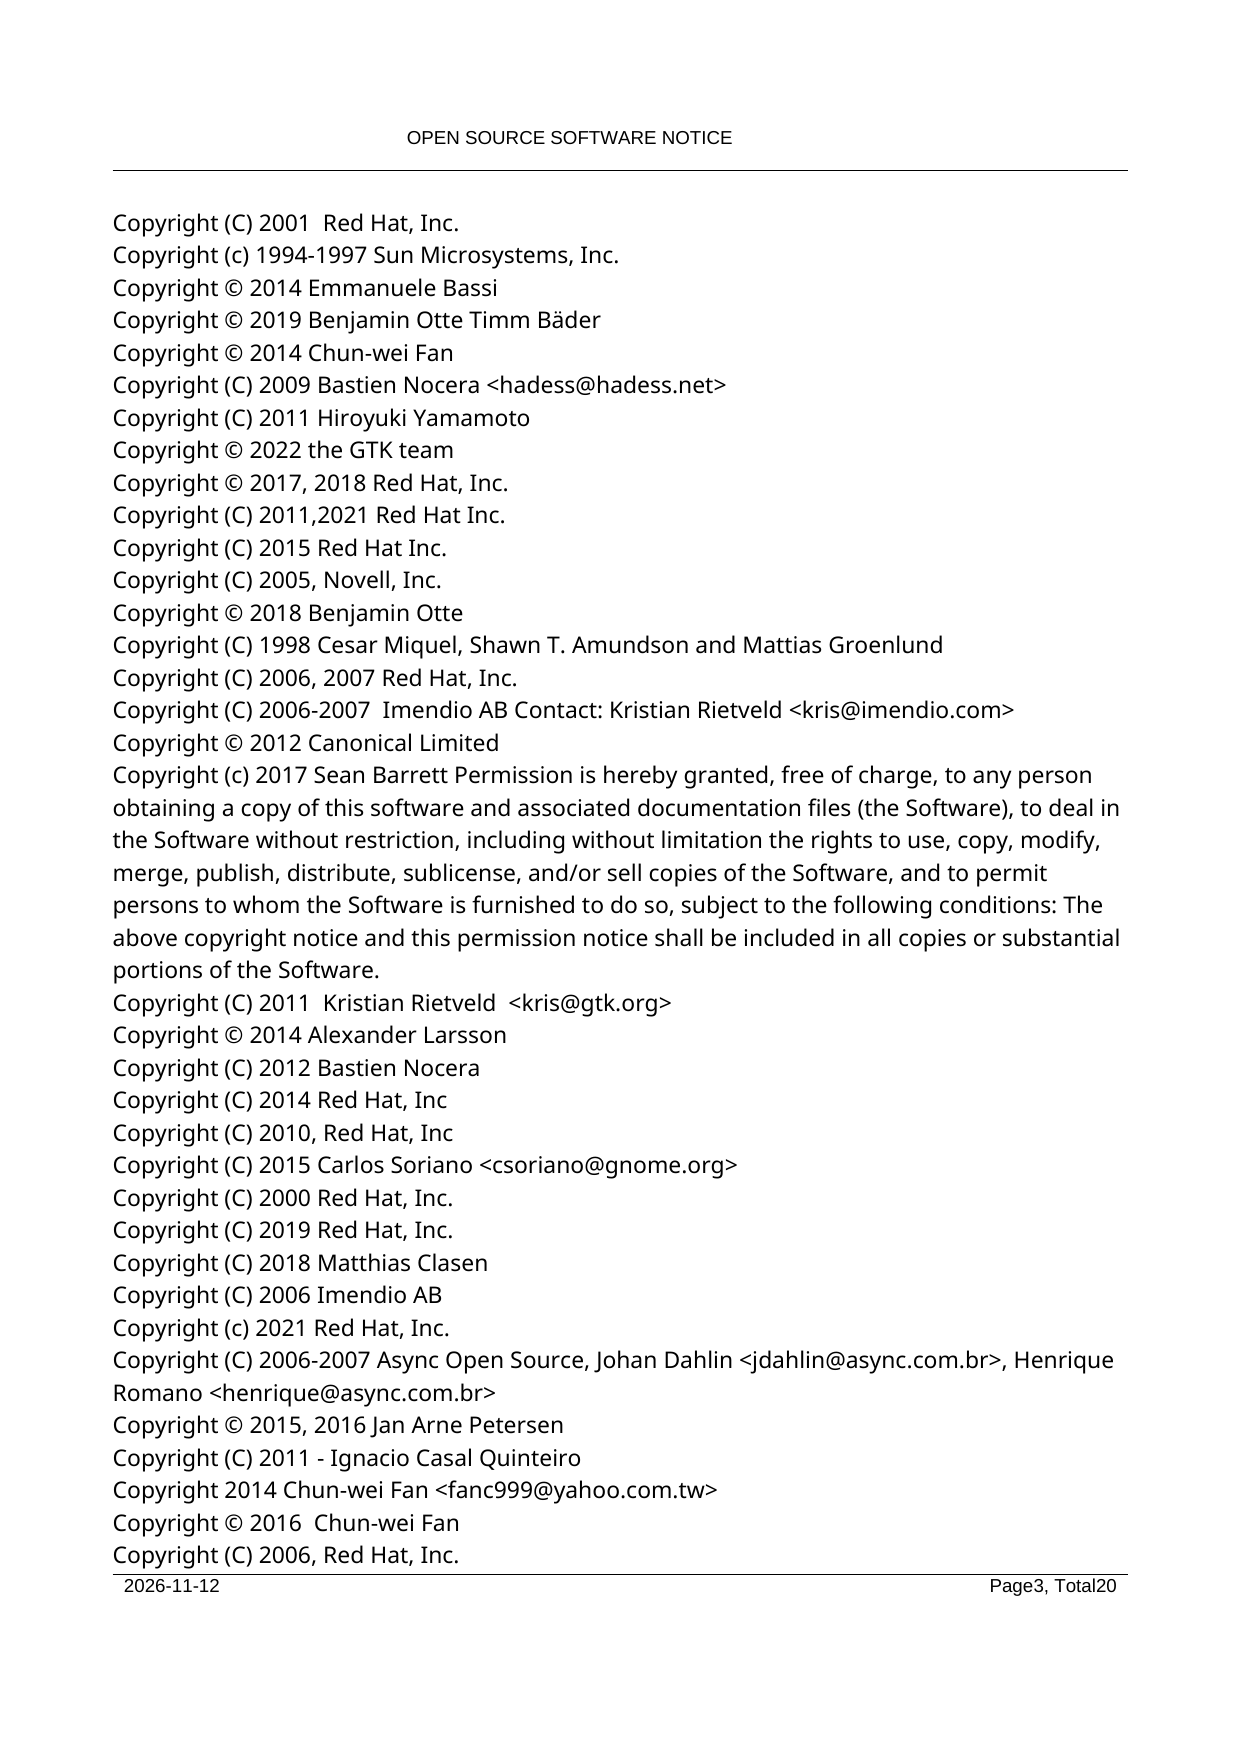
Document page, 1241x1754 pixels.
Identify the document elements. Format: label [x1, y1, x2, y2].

text [112, 206, 1128, 1571]
